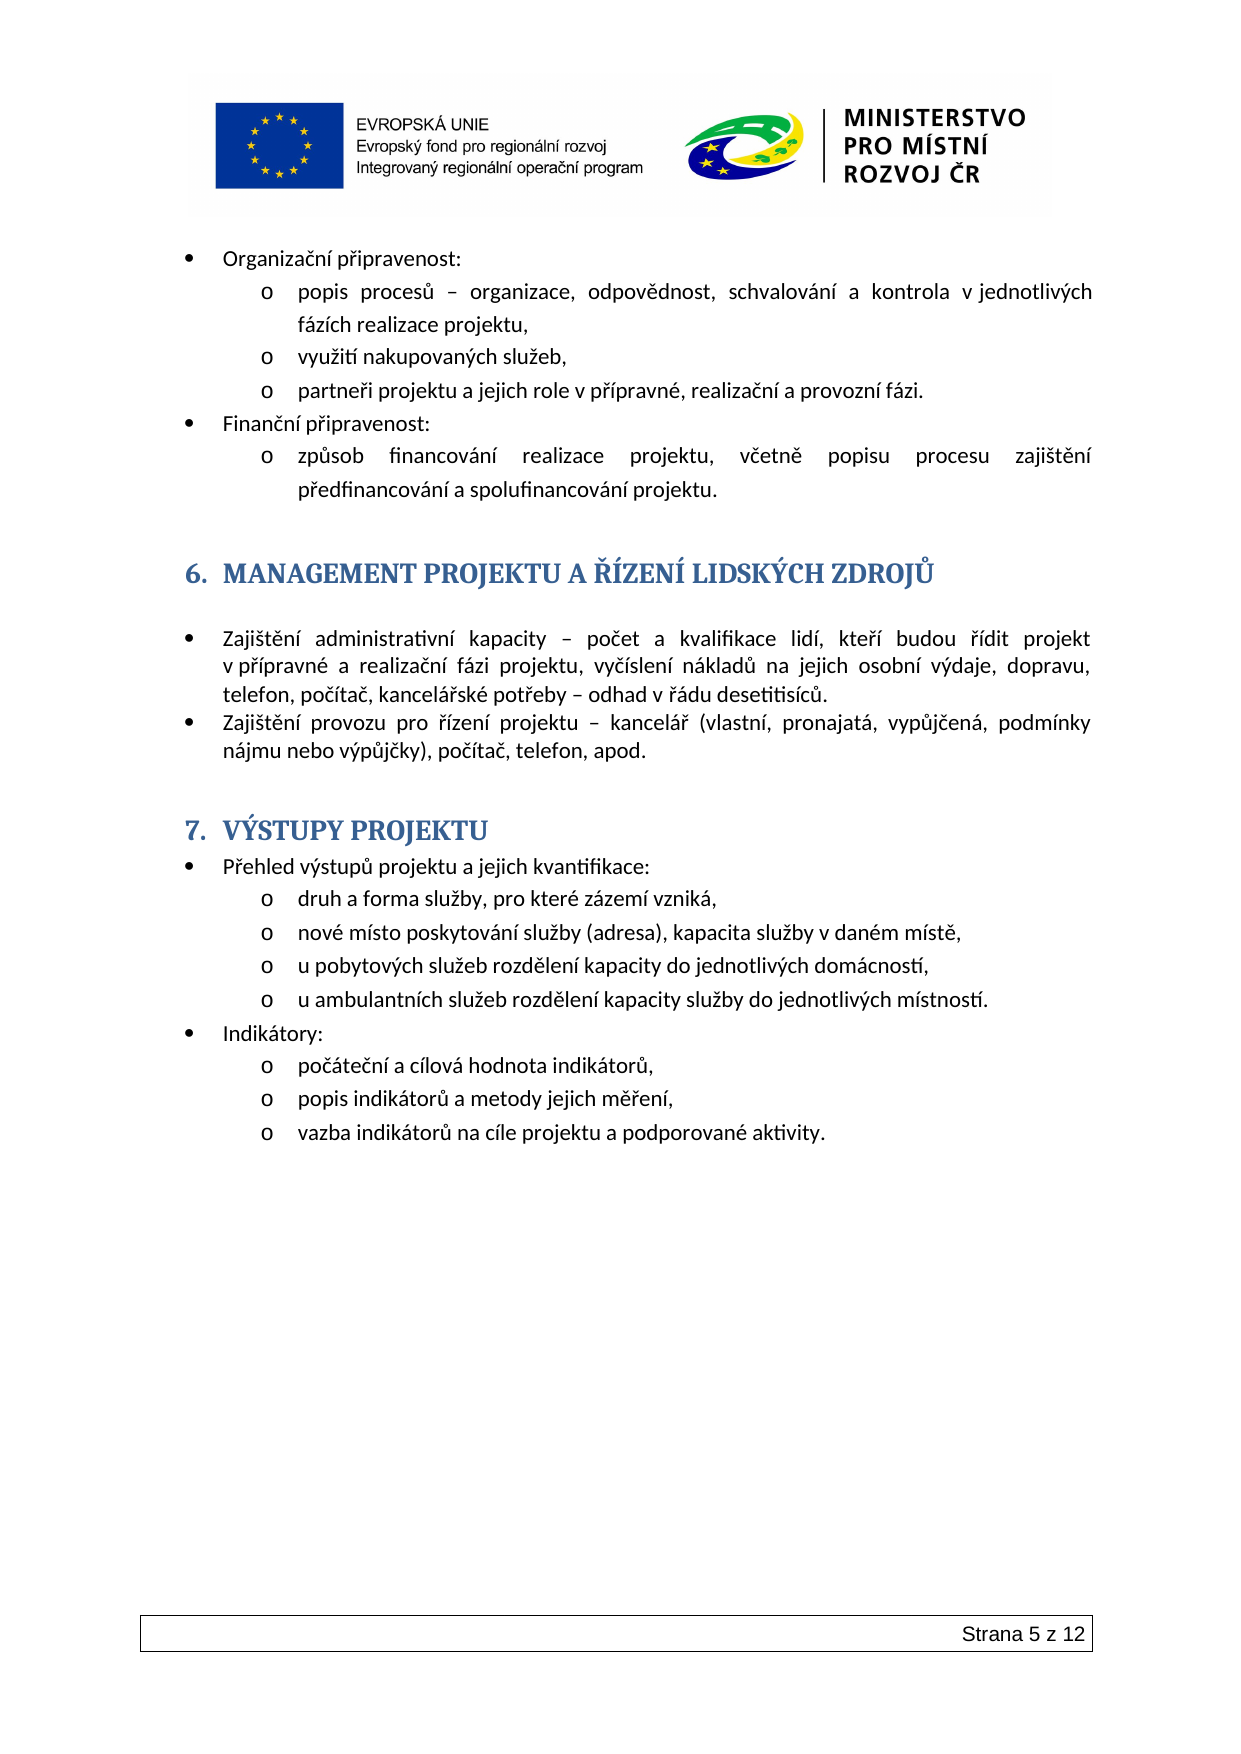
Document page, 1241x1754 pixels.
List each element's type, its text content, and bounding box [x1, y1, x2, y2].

list popis indikátorů a metody jejich měření, [260, 1084, 1093, 1113]
list Přehled výstupů projektu a jejich kvantifikace: [185, 852, 1093, 880]
list nové místo poskytování služby (adresa), kapacita služby v daném místě, [260, 918, 1093, 947]
list využití nakupovaných služeb, [260, 342, 1093, 371]
list u ambulantních služeb rozdělení kapacity služby do jednotlivých místností. [260, 985, 1093, 1014]
list Zajištění administrativní kapacity – počet a kvalifikace lidí, kteří budou řídit projekt v přípravné a realizační fázi projektu, vyčíslení nákladů na jejich osobní výdaje, dopravu, telefon, počítač, kancelářské potřeby – odhad v řádu desetitisíců. [185, 624, 1093, 708]
list Indikátory: [185, 1019, 1093, 1047]
list partneři projektu a jejich role v přípravné, realizační a provozní fázi. [260, 376, 1093, 405]
list druh a forma služby, pro které zázemí vzniká, [260, 884, 1093, 914]
list popis procesů – organizace, odpovědnost, schvalování a kontrola v jednotlivých fázích realizace projektu, [260, 277, 1093, 338]
subtitle Výstupy projektu [185, 814, 1093, 847]
subtitle Management projektu a řízení lidských zdrojů [185, 557, 1093, 591]
list Finanční připravenost: [185, 409, 1093, 437]
list počáteční a cílová hodnota indikátorů, [260, 1051, 1093, 1080]
list vazba indikátorů na cíle projektu a podporované aktivity. [260, 1118, 1093, 1147]
list Organizační připravenost: [185, 244, 1093, 273]
picture [187, 73, 1053, 217]
list způsob financování realizace projektu, včetně popisu procesu zajištění předfinancování a spolufinancování projektu. [260, 442, 1093, 503]
list Zajištění provozu pro řízení projektu – kancelář (vlastní, pronajatá, vypůjčená, podmínky nájmu nebo výpůjčky), počítač, telefon, apod. [185, 708, 1093, 764]
list u pobytových služeb rozdělení kapacity do jednotlivých domácností, [260, 952, 1093, 981]
